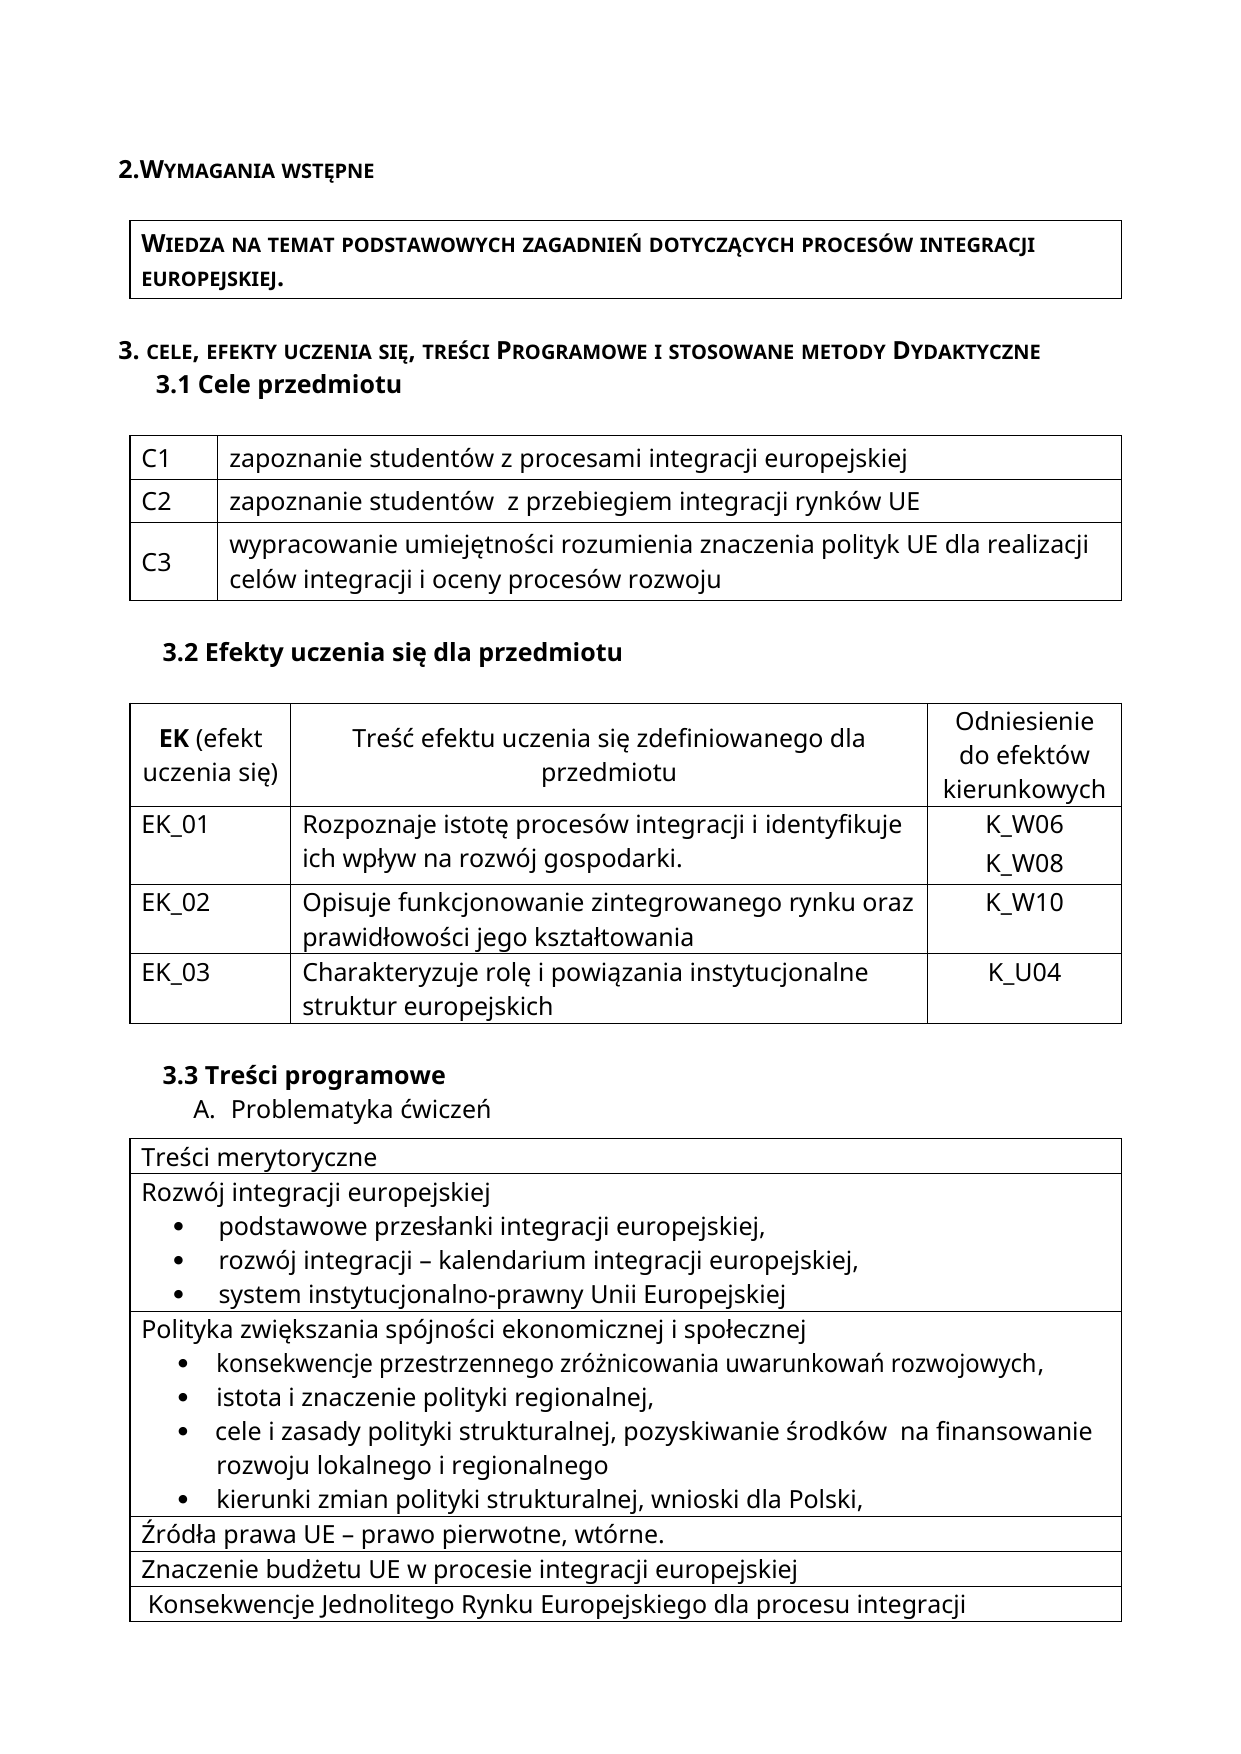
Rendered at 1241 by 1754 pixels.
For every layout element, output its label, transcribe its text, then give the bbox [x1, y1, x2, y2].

table_cell C2 [131, 480, 217, 522]
table_header C1 [131, 436, 217, 478]
table_cell Źródła prawa UE – prawo pierwotne, wtórne. [131, 1517, 1121, 1551]
table_cell EK_03 [131, 954, 290, 1022]
table_header Wiedza na temat podstawowych zagadnień dotyczących procesów integracji europejskiej. [131, 221, 1121, 298]
table_cell Rozpoznaje istotę procesów integracji i identyfikuje ich wpływ na rozwój gospodarki. [291, 807, 927, 884]
text 2.Wymagania wstępne [118, 152, 1122, 186]
table_header Treść efektu uczenia się zdefiniowanego dla przedmiotu [291, 704, 927, 806]
table_header zapoznanie studentów z procesami integracji europejskiej [218, 436, 1121, 478]
table_cell EK_01 [131, 807, 290, 884]
table_cell K_U04 [928, 954, 1121, 1022]
table_header Odniesienie do efektów kierunkowych [928, 704, 1121, 806]
table_cell zapoznanie studentów z przebiegiem integracji rynków UE [218, 480, 1121, 522]
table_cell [131, 1587, 1121, 1621]
table_cell Znaczenie budżetu UE w procesie integracji europejskiej [131, 1552, 1121, 1586]
table_cell wypracowanie umiejętności rozumienia znaczenia polityk UE dla realizacji celów integracji i oceny procesów rozwoju [218, 523, 1121, 599]
table_cell K_W06 K_W08 [928, 807, 1121, 884]
text 3. cele, efekty uczenia się, treści Programowe i stosowane metody Dydaktyczne [118, 333, 1122, 367]
list 3.3 Treści programowe [162, 1057, 1122, 1092]
table_header EK (efekt uczenia się) [131, 704, 290, 806]
table_cell Polityka zwiększania spójności ekonomicznej i społecznej konsekwencje przestrzennego zróżnicowania uwarunkowań rozwojowych, istota i znaczenie polityki regionalnej, cele i zasady polityki strukturalnej, pozyskiwanie środków na finansowanie rozwoju lokalnego i regionalnego kierunki zmian polityki strukturalnej, wnioski dla Polski, [131, 1312, 1121, 1516]
list Problematyka ćwiczeń [193, 1092, 1122, 1126]
table_cell EK_02 [131, 885, 290, 953]
table_cell Charakteryzuje rolę i powiązania instytucjonalne struktur europejskich [291, 954, 927, 1022]
table_header Treści merytoryczne [131, 1139, 1121, 1173]
table_cell C3 [131, 523, 217, 599]
text 3.2 Efekty uczenia się dla przedmiotu [162, 634, 1122, 669]
text 3.1 Cele przedmiotu [156, 367, 1122, 401]
table_cell K_W10 [928, 885, 1121, 953]
table_cell Rozwój integracji europejskiej podstawowe przesłanki integracji europejskiej, rozwój integracji – kalendarium integracji europejskiej, system instytucjonalno-prawny Unii Europejskiej [131, 1174, 1121, 1311]
table_cell Opisuje funkcjonowanie zintegrowanego rynku oraz prawidłowości jego kształtowania [291, 885, 927, 953]
